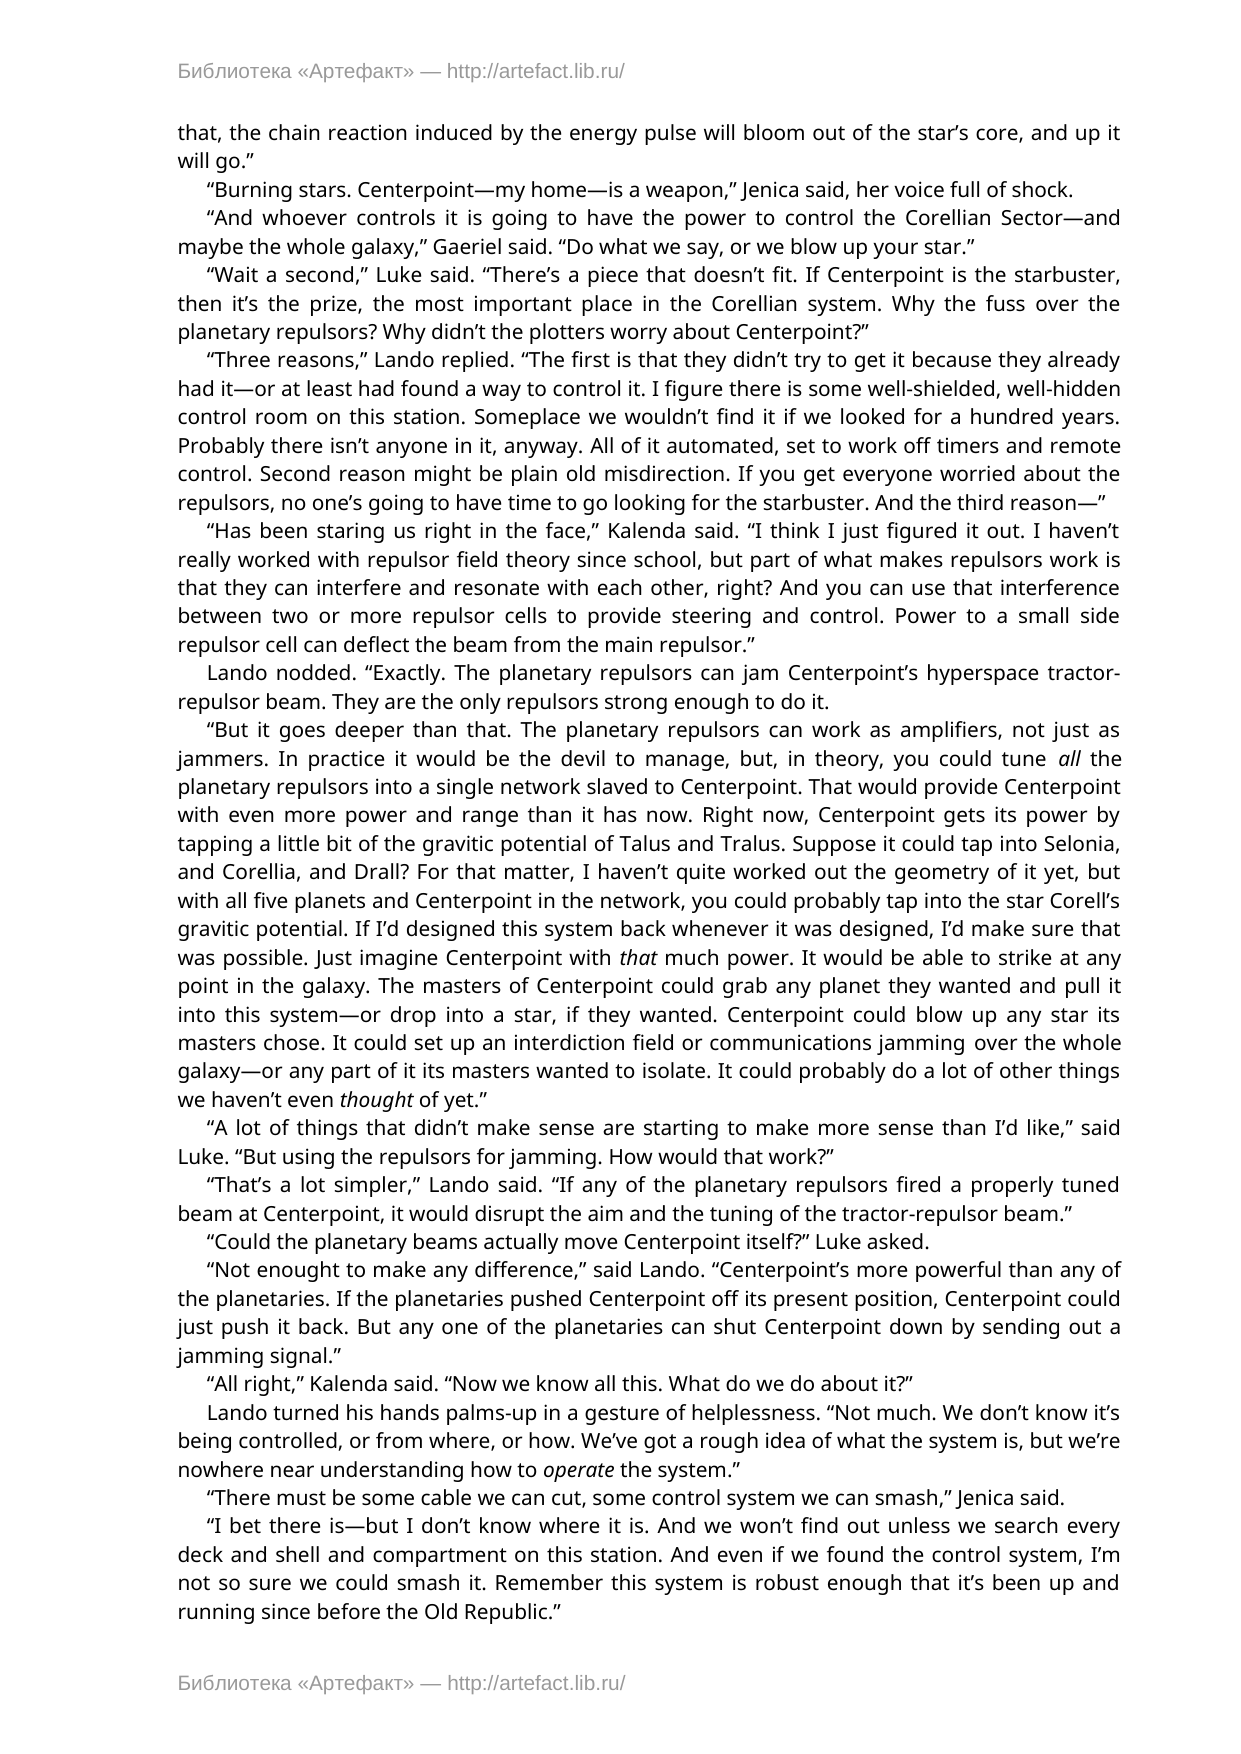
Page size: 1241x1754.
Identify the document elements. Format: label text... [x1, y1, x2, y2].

text “Has been staring us right in the face,” Kalenda said. “I think I just figured it out. I haven’t really worked with repulsor field theory since school, but part of what makes repulsors work is that they can interfere and resonate with each other, right? And you can use that interference between two or more repulsor cells to provide steering and control. Power to a small side repulsor cell can deflect the beam from the main repulsor.” [177, 516, 1122, 658]
text “And whoever controls it is going to have the power to control the Corellian Sector—and maybe the whole galaxy,” Gaeriel said. “Do what we say, or we blow up your star.” [177, 203, 1122, 260]
text “Wait a second,” Luke said. “There’s a piece that doesn’t fit. If Centerpoint is the starbuster, then it’s the prize, the most important place in the Corellian system. Why the fuss over the planetary repulsors? Why didn’t the plotters worry about Centerpoint?” [177, 260, 1122, 346]
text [177, 118, 1122, 175]
text Lando turned his hands palms-up in a gesture of helplessness. “Not much. We don’t know it’s being controlled, or from where, or how. We’ve got a rough idea of what the system is, but we’re nowhere near understanding how to operate the system.” [177, 1398, 1122, 1483]
text “There must be some cable we can cut, some control system we can smash,” Jenica said. [177, 1483, 1122, 1512]
text “A lot of things that didn’t make sense are starting to make more sense than I’d like,” said Luke. “But using the repulsors for jamming. How would that work?” [177, 1113, 1122, 1170]
text “All right,” Kalenda said. “Now we know all this. What do we do about it?” [177, 1369, 1122, 1398]
text “Three reasons,” Lando replied. “The first is that they didn’t try to get it because they already had it—or at least had found a way to control it. I figure there is some well-shielded, well-hidden control room on this station. Someplace we wouldn’t find it if we looked for a hundred years. Probably there isn’t anyone in it, anyway. All of it automated, set to work off timers and remote control. Second reason might be plain old misdirection. If you get everyone worried about the repulsors, no one’s going to have time to go looking for the starbuster. And the third reason—” [177, 346, 1122, 516]
text “Could the planetary beams actually move Centerpoint itself?” Luke asked. [177, 1227, 1122, 1256]
text “But it goes deeper than that. The planetary repulsors can work as amplifiers, not just as jammers. In practice it would be the devil to manage, but, in theory, you could tune all the planetary repulsors into a single network slaved to Centerpoint. That would provide Centerpoint with even more power and range than it has now. Right now, Centerpoint gets its power by tapping a little bit of the gravitic potential of Talus and Tralus. Suppose it could tap into Selonia, and Corellia, and Drall? For that matter, I haven’t quite worked out the geometry of it yet, but with all five planets and Centerpoint in the network, you could probably tap into the star Corell’s gravitic potential. If I’d designed this system back whenever it was designed, I’d make sure that was possible. Just imagine Centerpoint with that much power. It would be able to strike at any point in the galaxy. The masters of Centerpoint could grab any planet they wanted and pull it into this system—or drop into a star, if they wanted. Centerpoint could blow up any star its masters chose. It could set up an interdiction field or communications jamming over the whole galaxy—or any part of it its masters wanted to isolate. It could probably do a lot of other things we haven’t even thought of yet.” [177, 715, 1122, 1113]
text Lando nodded. “Exactly. The planetary repulsors can jam Centerpoint’s hyperspace tractor-repulsor beam. They are the only repulsors strong enough to do it. [177, 658, 1122, 715]
text “Burning stars. Centerpoint—my home—is a weapon,” Jenica said, her voice full of shock. [177, 175, 1122, 203]
text “I bet there is—but I don’t know where it is. And we won’t find out unless we search every deck and shell and compartment on this station. And even if we found the control system, I’m not so sure we could smash it. Remember this system is robust enough that it’s been up and running since before the Old Republic.” [177, 1512, 1122, 1625]
text “That’s a lot simpler,” Lando said. “If any of the planetary repulsors fired a properly tuned beam at Centerpoint, it would disrupt the aim and the tuning of the tractor-repulsor beam.” [177, 1170, 1122, 1227]
text “Not enought to make any difference,” said Lando. “Centerpoint’s more powerful than any of the planetaries. If the planetaries pushed Centerpoint off its present position, Centerpoint could just push it back. But any one of the planetaries can shut Centerpoint down by sending out a jamming signal.” [177, 1256, 1122, 1369]
